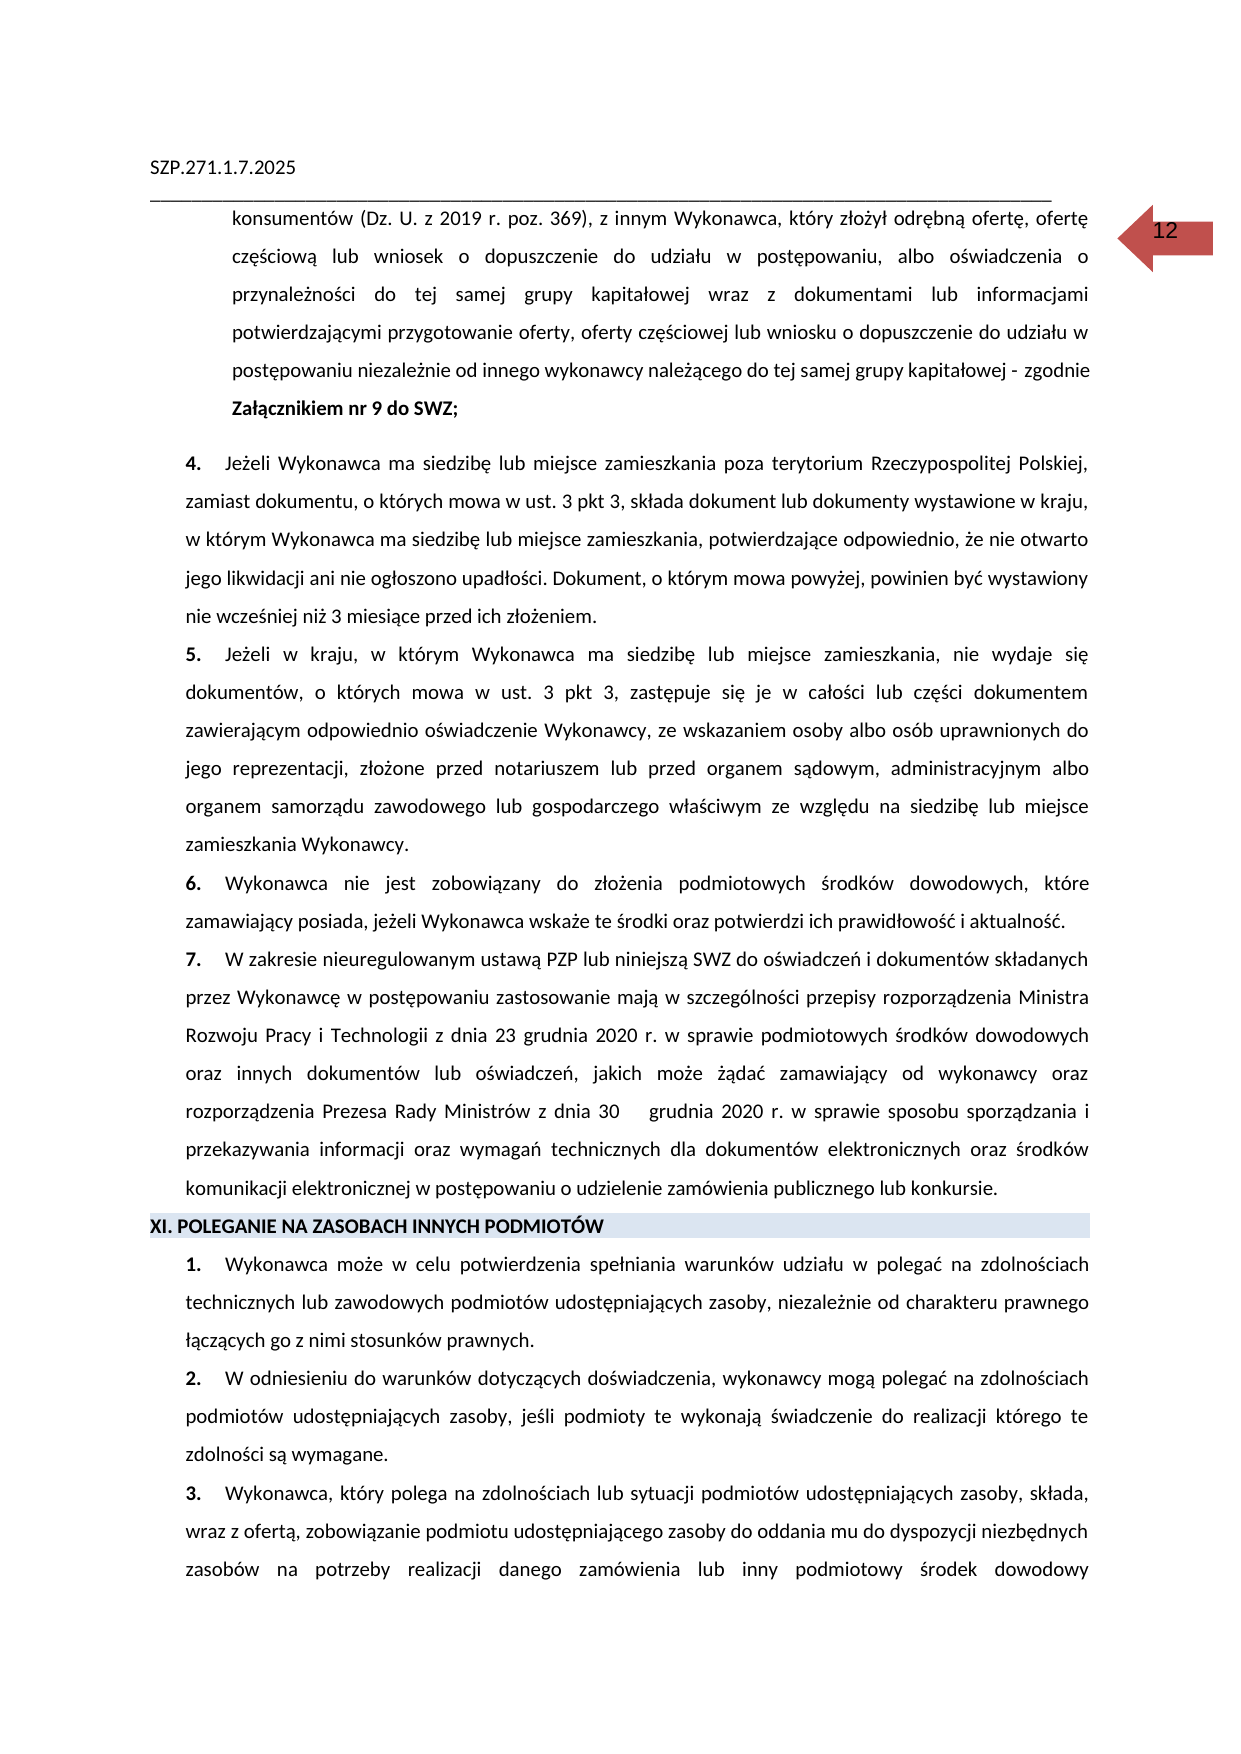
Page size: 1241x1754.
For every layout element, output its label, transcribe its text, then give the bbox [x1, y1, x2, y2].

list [185, 1480, 1090, 1581]
subtitle XI. POLEGANIE NA ZASOBACH INNYCH PODMIOTÓW [150, 1213, 1090, 1238]
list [194, 205, 1090, 421]
list Jeżeli Wykonawca ma siedzibę lub miejsce zamieszkania poza terytorium Rzeczypospolitej Polskiej, zamiast dokumentu, o których mowa w ust. 3 pkt 3, składa dokument lub dokumenty wystawione w kraju, w którym Wykonawca ma siedzibę lub miejsce zamieszkania, potwierdzające odpowiednio, że nie otwarto jego likwidacji ani nie ogłoszono upadłości. Dokument, o którym mowa powyżej, powinien być wystawiony nie wcześniej niż 3 miesiące przed ich złożeniem. [185, 450, 1090, 628]
list Jeżeli w kraju, w którym Wykonawca ma siedzibę lub miejsce zamieszkania, nie wydaje się dokumentów, o których mowa w ust. 3 pkt 3, zastępuje się je w całości lub części dokumentem zawierającym odpowiednio oświadczenie Wykonawcy, ze wskazaniem osoby albo osób uprawnionych do jego reprezentacji, złożone przed notariuszem lub przed organem sądowym, administracyjnym albo organem samorządu zawodowego lub gospodarczego właściwym ze względu na siedzibę lub miejsce zamieszkania Wykonawcy. [185, 641, 1090, 857]
list W zakresie nieuregulowanym ustawą PZP lub niniejszą SWZ do oświadczeń i dokumentów składanych przez Wykonawcę w postępowaniu zastosowanie mają w szczególności przepisy rozporządzenia Ministra Rozwoju Pracy i Technologii z dnia 23 grudnia 2020 r. w sprawie podmiotowych środków dowodowych oraz innych dokumentów lub oświadczeń, jakich może żądać zamawiający od wykonawcy oraz rozporządzenia Prezesa Rady Ministrów z dnia 30 grudnia 2020 r. w sprawie sposobu sporządzania i przekazywania informacji oraz wymagań technicznych dla dokumentów elektronicznych oraz środków komunikacji elektronicznej w postępowaniu o udzielenie zamówienia publicznego lub konkursie. [185, 946, 1090, 1200]
list Wykonawca może w celu potwierdzenia spełniania warunków udziału w polegać na zdolnościach technicznych lub zawodowych podmiotów udostępniających zasoby, niezależnie od charakteru prawnego łączących go z nimi stosunków prawnych. [185, 1251, 1090, 1353]
list Wykonawca nie jest zobowiązany do złożenia podmiotowych środków dowodowych, które zamawiający posiada, jeżeli Wykonawca wskaże te środki oraz potwierdzi ich prawidłowość i aktualność. [185, 870, 1090, 933]
list W odniesieniu do warunków dotyczących doświadczenia, wykonawcy mogą polegać na zdolnościach podmiotów udostępniających zasoby, jeśli podmioty te wykonają świadczenie do realizacji którego te zdolności są wymagane. [185, 1365, 1090, 1467]
